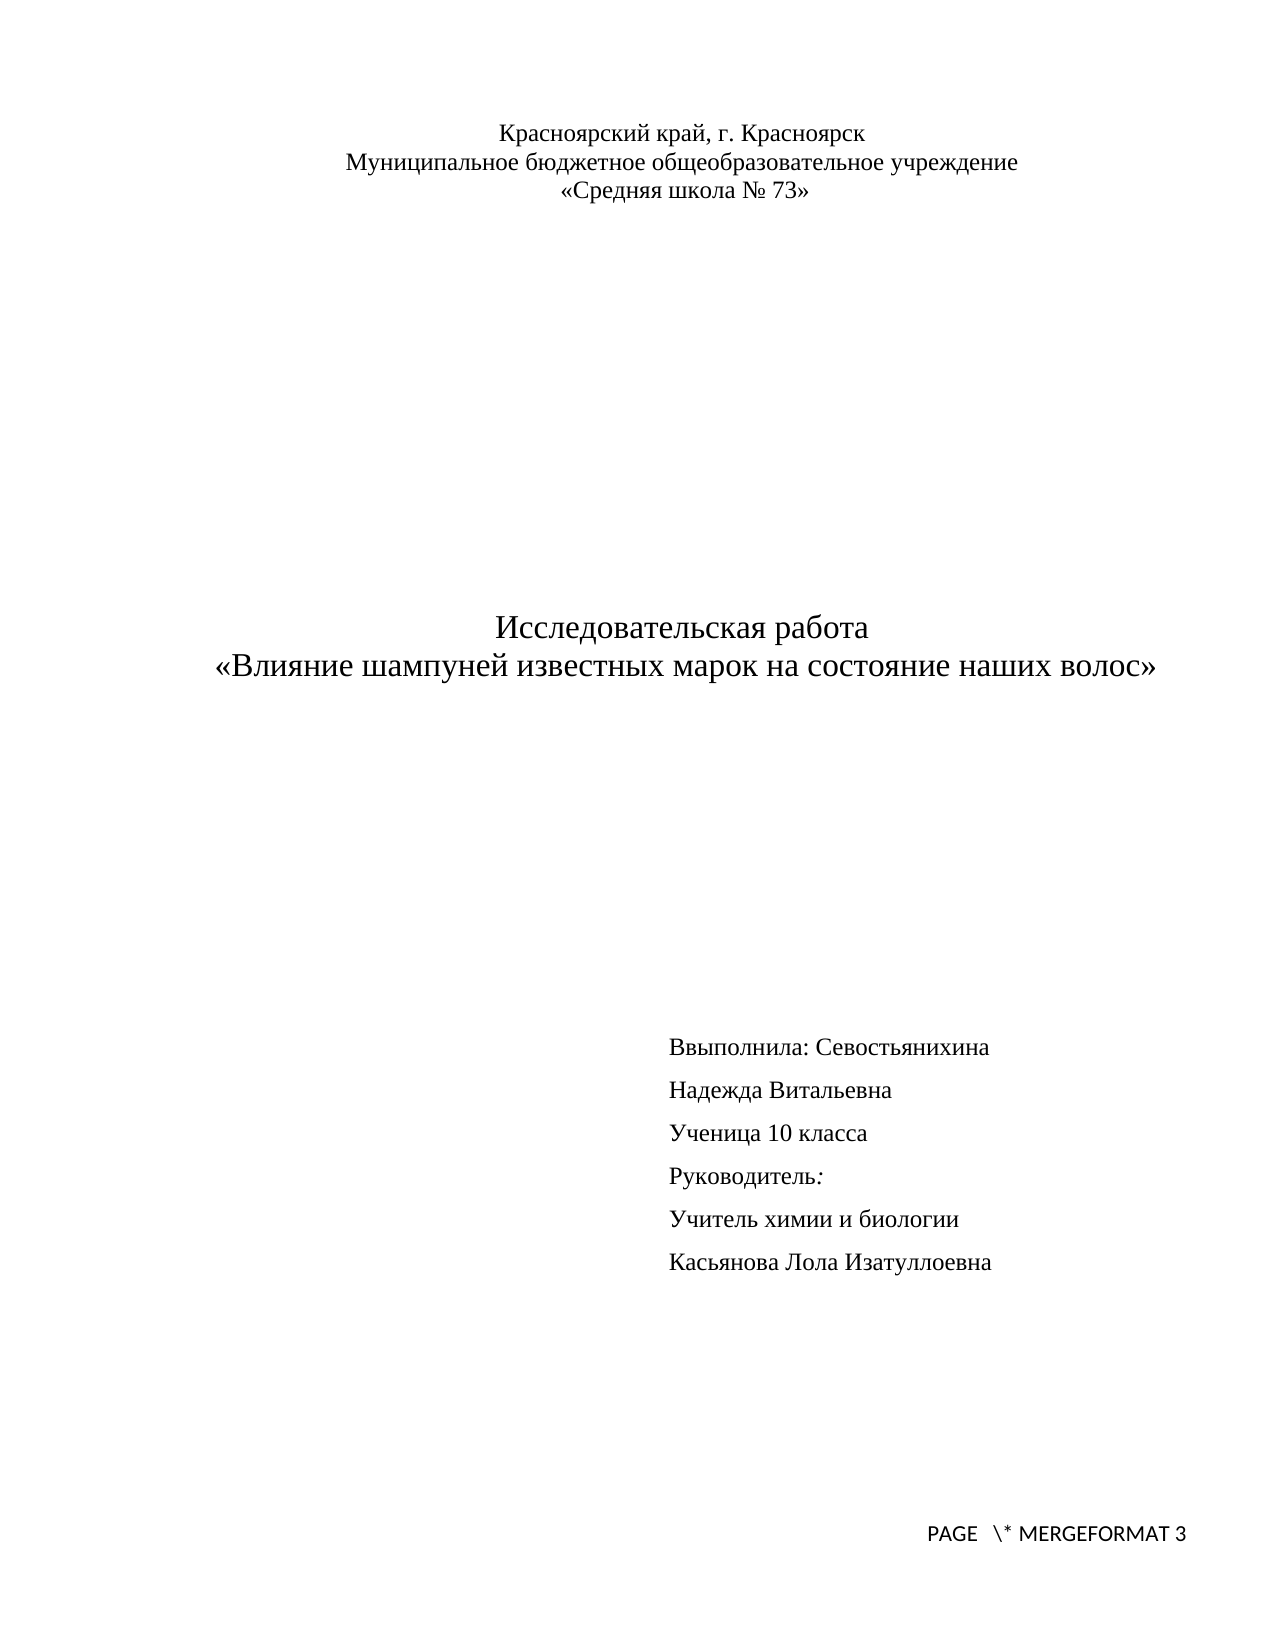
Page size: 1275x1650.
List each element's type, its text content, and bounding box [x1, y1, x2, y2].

text Красноярский край, г. Красноярск [177, 118, 1186, 147]
text «Средняя школа № 73» [177, 176, 1186, 204]
text Муниципальное бюджетное общеобразовательное учреждение [177, 147, 1186, 176]
text «Влияние шампуней известных марок на состояние наших волос» [177, 645, 1186, 683]
table_header Ввыполнила: Севостьянихина Надежда Витальевна Ученица 10 класса Руководитель: Учитель химии и биологии Касьянова Лола Изатуллоевна [657, 1032, 1168, 1324]
text Исследовательская работа [177, 607, 1186, 645]
